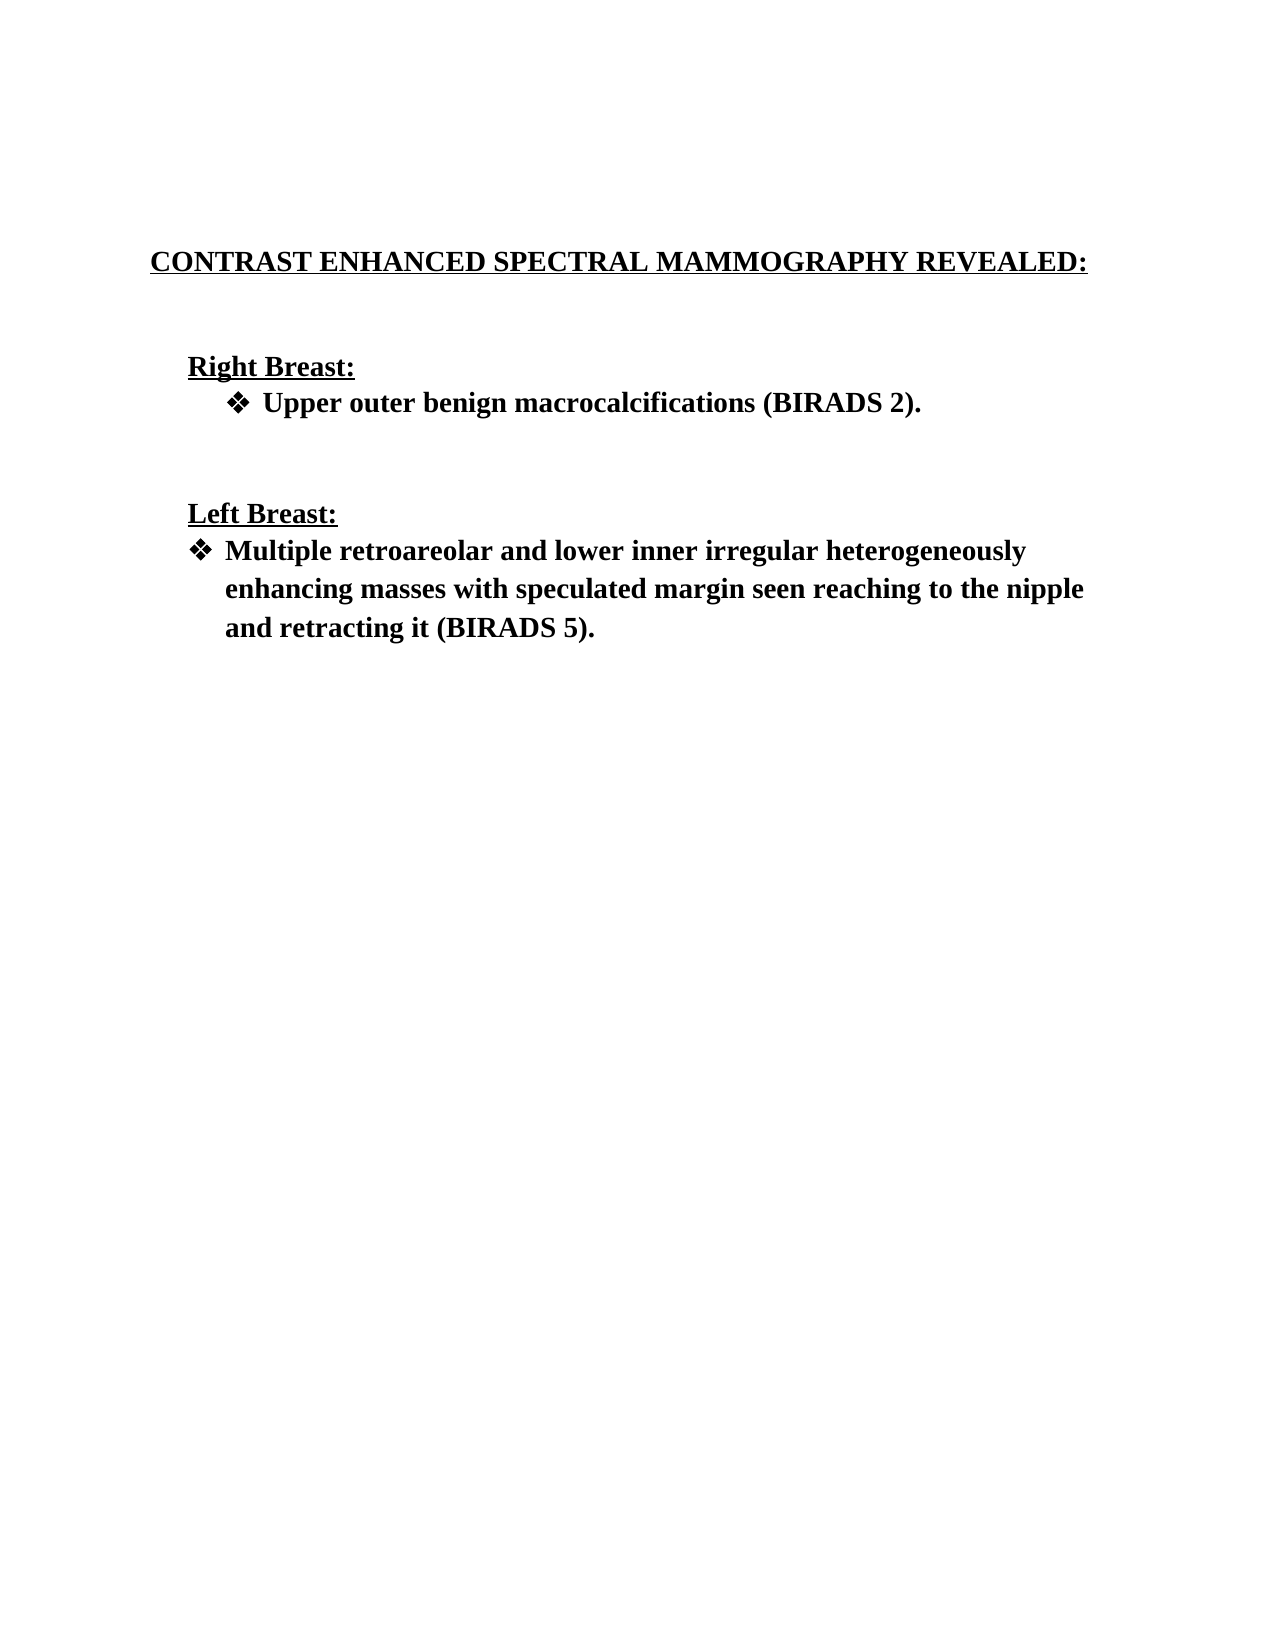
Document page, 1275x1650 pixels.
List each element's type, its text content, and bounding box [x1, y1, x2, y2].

text Right Breast: [150, 349, 1122, 383]
text CONTRAST ENHANCED SPECTRAL MAMMOGRAPHY REVEALED: [150, 244, 1125, 277]
list Upper outer benign macrocalcifications (BIRADS 2). [225, 386, 1122, 419]
text Left Breast: [150, 496, 1122, 530]
list Multiple retroareolar and lower inner irregular heterogeneously enhancing masses with speculated margin seen reaching to the nipple and retracting it (BIRADS 5). [187, 533, 1125, 643]
